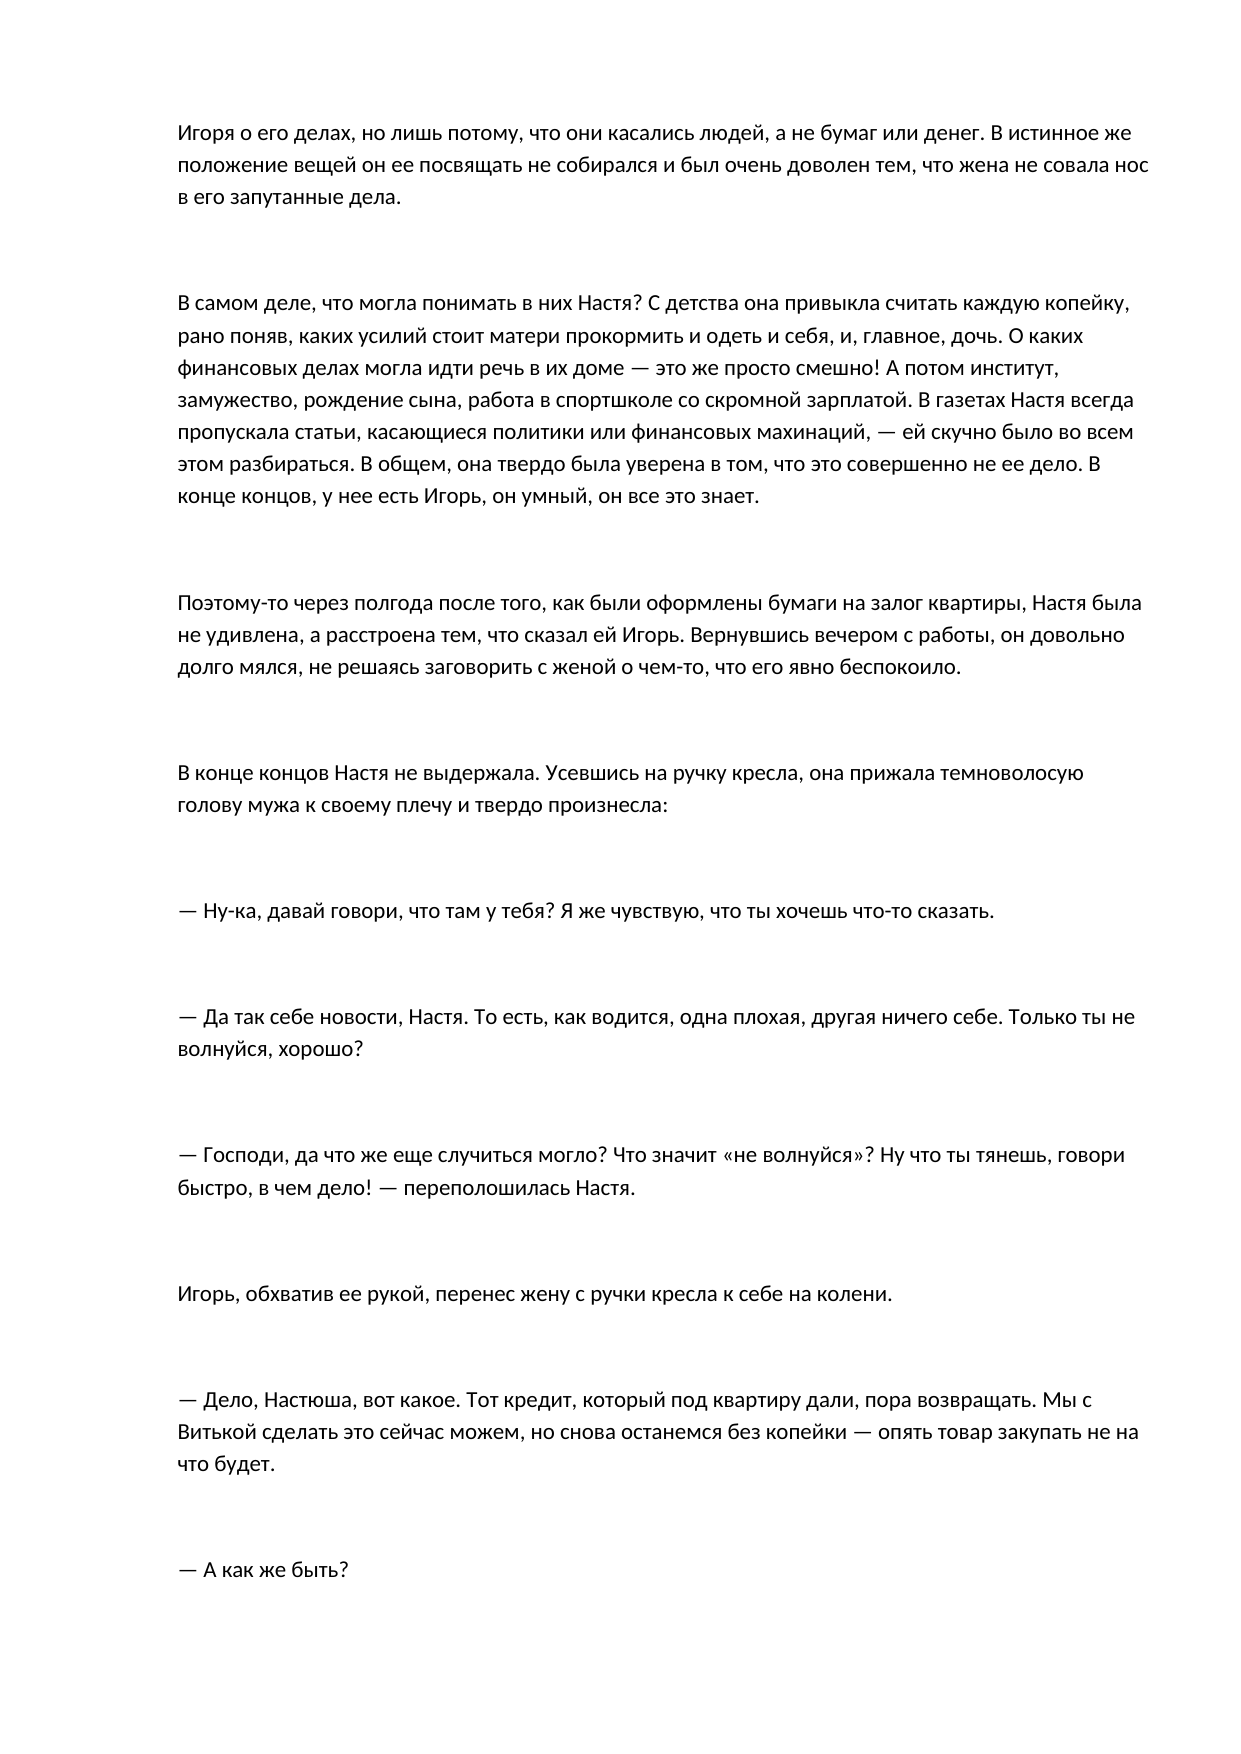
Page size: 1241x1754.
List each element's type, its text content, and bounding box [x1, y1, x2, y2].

text — Ну-ка, давай говори, что там у тебя? Я же чувствую, что ты хочешь что-то сказать. [177, 896, 1152, 924]
text Игорь, обхватив ее рукой, перенес жену с ручки кресла к себе на колени. [177, 1279, 1152, 1307]
text — Господи, да что же еще случиться могло? Что значит «не волнуйся»? Ну что ты тянешь, говори быстро, в чем дело! — переполошилась Настя. [177, 1141, 1152, 1201]
text — А как же быть? [177, 1555, 1152, 1583]
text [177, 118, 1152, 211]
text — Да так себе новости, Настя. То есть, как водится, одна плохая, другая ничего себе. Только ты не волнуйся, хорошо? [177, 1002, 1152, 1063]
text Поэтому-то через полгода после того, как были оформлены бумаги на залог квартиры, Настя была не удивлена, а расстроена тем, что сказал ей Игорь. Вернувшись вечером с работы, он довольно долго мялся, не решаясь заговорить с женой о чем-то, что его явно беспокоило. [177, 588, 1152, 680]
text — Дело, Настюша, вот какое. Тот кредит, который под квартиру дали, пора возвращать. Мы с Витькой сделать это сейчас можем, но снова останемся без копейки — опять товар закупать не на что будет. [177, 1385, 1152, 1477]
text В конце концов Настя не выдержала. Усевшись на ручку кресла, она прижала темноволосую голову мужа к своему плечу и твердо произнесла: [177, 758, 1152, 818]
text В самом деле, что могла понимать в них Настя? С детства она привыкла считать каждую копейку, рано поняв, каких усилий стоит матери прокормить и одеть и себя, и, главное, дочь. О каких финансовых делах могла идти речь в их доме — это же просто смешно! А потом институт, замужество, рождение сына, работа в спортшколе со скромной зарплатой. В газетах Настя всегда пропускала статьи, касающиеся политики или финансовых махинаций, — ей скучно было во всем этом разбираться. В общем, она твердо была уверена в том, что это совершенно не ее дело. В конце концов, у нее есть Игорь, он умный, он все это знает. [177, 288, 1152, 510]
